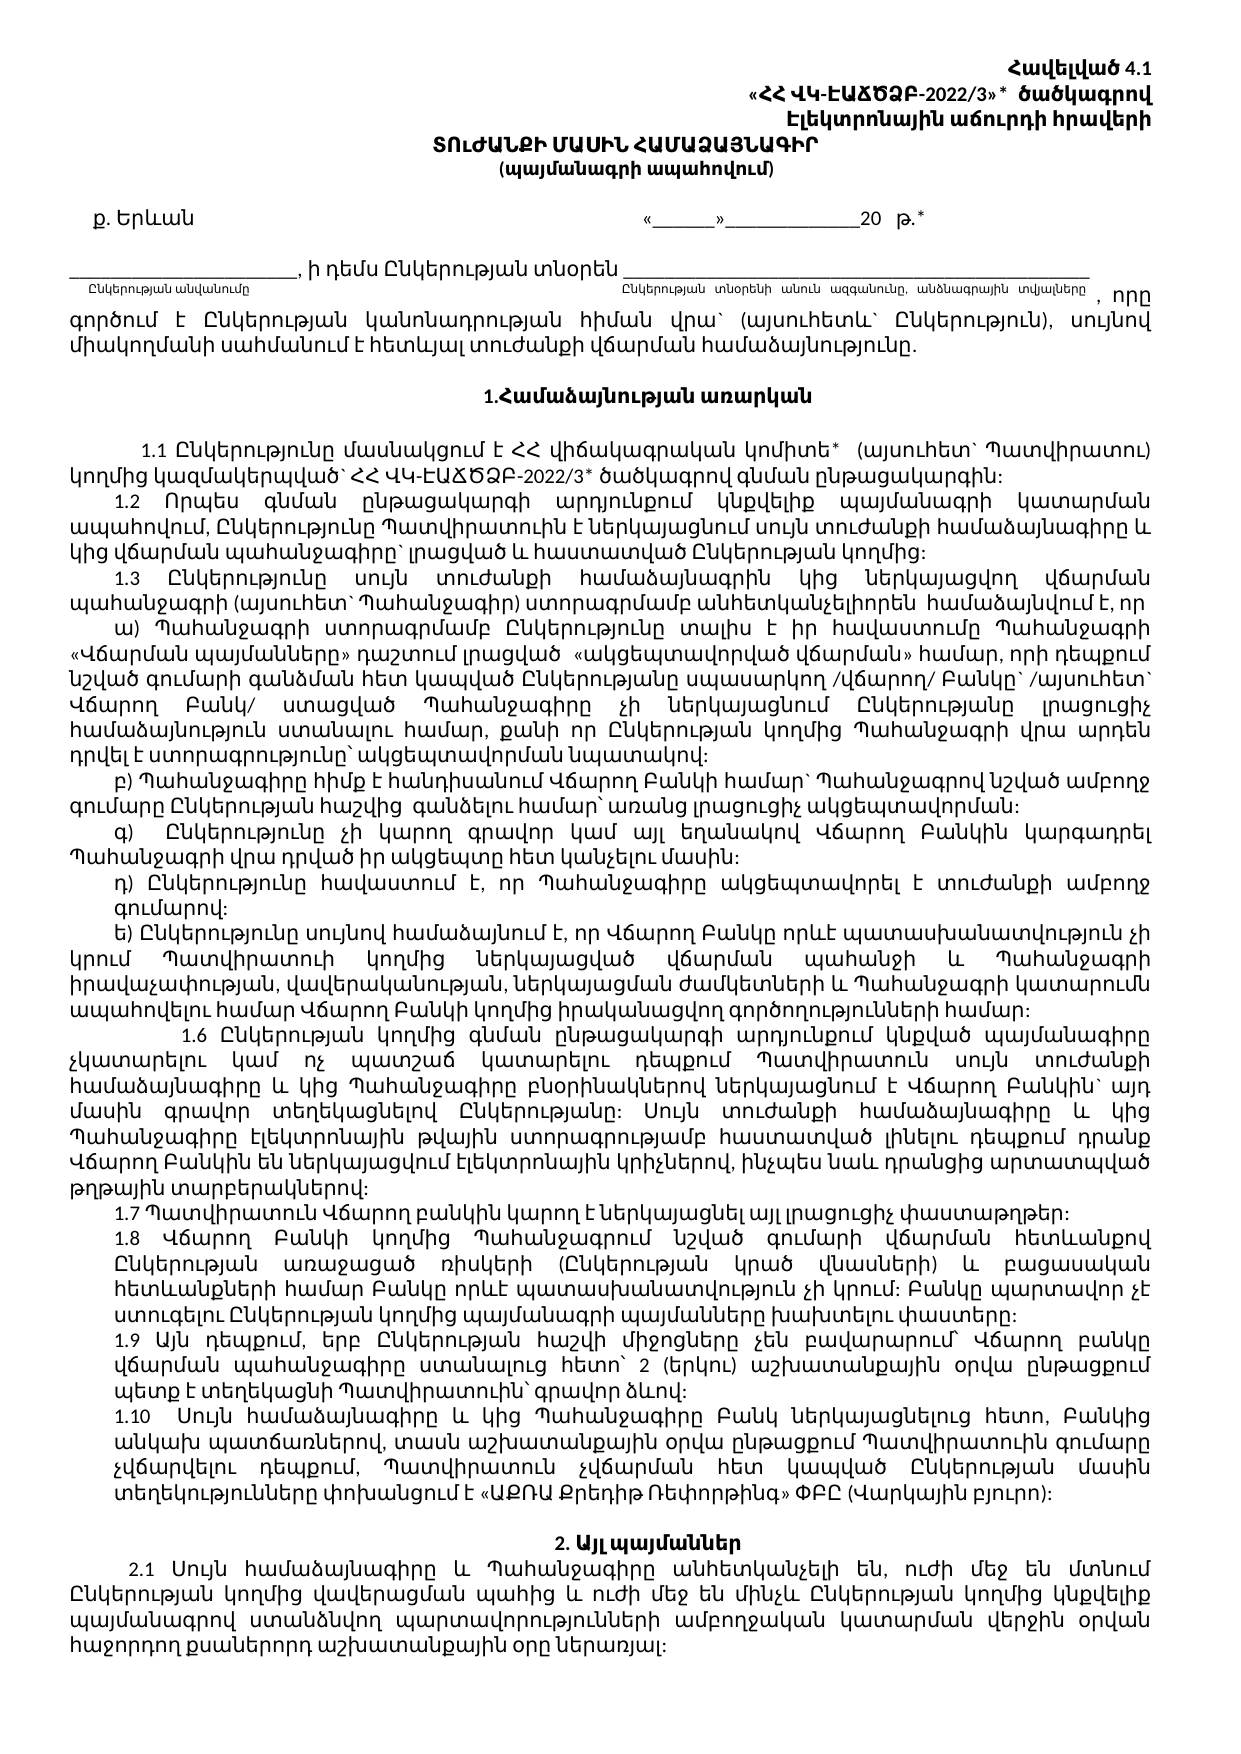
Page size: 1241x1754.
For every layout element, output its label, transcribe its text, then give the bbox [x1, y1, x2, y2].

text Էլեկտրոնային աճուրդի հրավերի [69, 106, 1152, 132]
text բ) Պահանջագիրը հիմք է հանդիսանում Վճարող Բանկի համար` Պահանջագրով նշված ամբողջ գումարը Ընկերության հաշվից գանձելու համար՝ առանց լրացուցիչ ակցեպտավորման: [69, 768, 1152, 819]
text ա) Պահանջագրի ստորագրմամբ Ընկերությունը տալիս է իր հավաստումը Պահանջագրի «Վճարման պայմանները» դաշտում լրացված «ակցեպտավորված վճարման» համար, որի դեպքում նշված գումարի գանձման հետ կապված Ընկերությանը սպասարկող /վճարող/ Բանկը` /այսուհետ` Վճարող Բանկ/ ստացված Պահանջագիրը չի ներկայացնում Ընկերությանը լրացուցիչ համաձայնություն ստանալու համար, քանի որ Ընկերության կողմից Պահանջագրի վրա արդեն դրվել է ստորագրությունը՝ ակցեպտավորման նպատակով: [69, 616, 1152, 768]
text «ՀՀ ՎԿ-ԷԱՃԾՁԲ-2022/3»* ծածկագրով [69, 81, 1152, 106]
text Հավելված 4.1 [69, 56, 1152, 81]
text 1.Համաձայնության առարկան [144, 383, 1152, 409]
text ք. Երևան «______»_____________20 թ.* [69, 206, 1152, 231]
text ե) Ընկերությունը սույնով համաձայնում է, որ Վճարող Բանկը որևէ պատասխանատվություն չի կրում Պատվիրատուի կողմից ներկայացված վճարման պահանջի և Պահանջագրի իրավաչափության, վավերականության, ներկայացման ժամկետների և Պահանջագրի կատարումն ապահովելու համար Վճարող Բանկի կողմից իրականացվող գործողությունների համար: [69, 921, 1152, 1022]
text 1.3 Ընկերությունը սույն տուժանքի համաձայնագրին կից ներկայացվող վճարման պահանջագրի (այսուհետ` Պահանջագիր) ստորագրմամբ անհետկանչելիորեն համաձայնվում է, որ [69, 565, 1152, 616]
text դ) Ընկերությունը հավաստում է, որ Պահանջագիրը ակցեպտավորել է տուժանքի ամբողջ գումարով: [113, 870, 1152, 921]
text գ) Ընկերությունը չի կարող գրավոր կամ այլ եղանակով Վճարող Բանկին կարգադրել Պահանջագրի վրա դրված իր ակցեպտը հետ կանչելու մասին: [69, 819, 1152, 870]
text 1.6 Ընկերության կողմից գնման ընթացակարգի արդյունքում կնքված պայմանագիրը չկատարելու կամ ոչ պատշաճ կատարելու դեպքում Պատվիրատուն սույն տուժանքի համաձայնագիրը և կից Պահանջագիրը բնօրինակներով ներկայացնում է Վճարող Բանկին` այդ մասին գրավոր տեղեկացնելով Ընկերությանը: Սույն տուժանքի համաձայնագիրը և կից Պահանջագիրը էլեկտրոնային թվային ստորագրությամբ հաստատված լինելու դեպքում դրանք Վճարող Բանկին են ներկայացվում էլեկտրոնային կրիչներով, ինչպես նաև դրանցից արտատպված թղթային տարբերակներով: [69, 1022, 1152, 1200]
text 1.8 Վճարող Բանկի կողմից Պահանջագրում նշված գումարի վճարման հետևանքով Ընկերության առաջացած ռիսկերի (Ընկերության կրած վնասների) և բացասական հետևանքների համար Բանկը որևէ պատասխանատվություն չի կրում: Բանկը պարտավոր չէ ստուգելու Ընկերության կողմից պայմանագրի պայմանները խախտելու փաստերը: [113, 1226, 1152, 1327]
text ______________________, ի դեմս Ընկերության տնօրեն _____________________________________________ [69, 256, 1152, 282]
text 1.10 Սույն համաձայնագիրը և կից Պահանջագիրը Բանկ ներկայացնելուց հետո, Բանկից անկախ պատճառներով, տասն աշխատանքային օրվա ընթացքում Պատվիրատուին գումարը չվճարվելու դեպքում, Պատվիրատուն չվճարման հետ կապված Ընկերության մասին տեղեկությունները փոխանցում է «ԱՔՌԱ Քրեդիթ Ռեփորթինգ» ՓԲԸ (Վարկային բյուրո): [113, 1403, 1152, 1505]
text 1.1 Ընկերությունը մասնակցում է ՀՀ վիճակագրական կոմիտե* (այսուհետ` Պատվիրատու) կողմից կազմակերպված` ՀՀ ՎԿ-ԷԱՃԾՁԲ-2022/3* ծածկագրով գնման ընթացակարգին: [69, 438, 1152, 488]
text 1.9 Այն դեպքում, երբ Ընկերության հաշվի միջոցները չեն բավարարում՝ Վճարող բանկը վճարման պահանջագիրը ստանալուց հետո՝ 2 (երկու) աշխատանքային օրվա ընթացքում պետք է տեղեկացնի Պատվիրատուին՝ գրավոր ձևով: [113, 1327, 1152, 1403]
text 2.1 Սույն համաձայնագիրը և Պահանջագիրը անհետկանչելի են, ուժի մեջ են մտնում Ընկերության կողմից վավերացման պահից և ուժի մեջ են մինչև Ընկերության կողմից կնքվելիք պայմանագրով ստանձնվող պարտավորությունների ամբողջական կատարման վերջին օրվան հաջորդող քսաներորդ աշխատանքային օրը ներառյալ: [69, 1556, 1152, 1658]
text Ընկերության անվանումը Ընկերության տնօրենի անուն ազգանունը, անձնագրային տվյալները , որը գործում է Ընկերության կանոնադրության հիման վրա` (այսուհետև` Ընկերություն), սույնով միակողմանի սահմանում է հետևյալ տուժանքի վճարման համաձայնությունը. [69, 282, 1152, 358]
text 1.7 Պատվիրատուն Վճարող բանկին կարող է ներկայացնել այլ լրացուցիչ փաստաթղթեր: [113, 1200, 1152, 1226]
text 2. Այլ պայմաններ [144, 1531, 1152, 1556]
text 1.2 Որպես գնման ընթացակարգի արդյունքում կնքվելիք պայմանագրի կատարման ապահովում, Ընկերությունը Պատվիրատուին է ներկայացնում սույն տուժանքի համաձայնագիրը և կից վճարման պահանջագիրը` լրացված և հաստատված Ընկերության կողմից: [69, 488, 1152, 565]
text ՏՈւԺԱՆՔԻ ՄԱՍԻՆ ՀԱՄԱՁԱՅՆԱԳԻՐ [69, 132, 1152, 157]
text (պայմանագրի ապահովում) [69, 157, 1152, 180]
